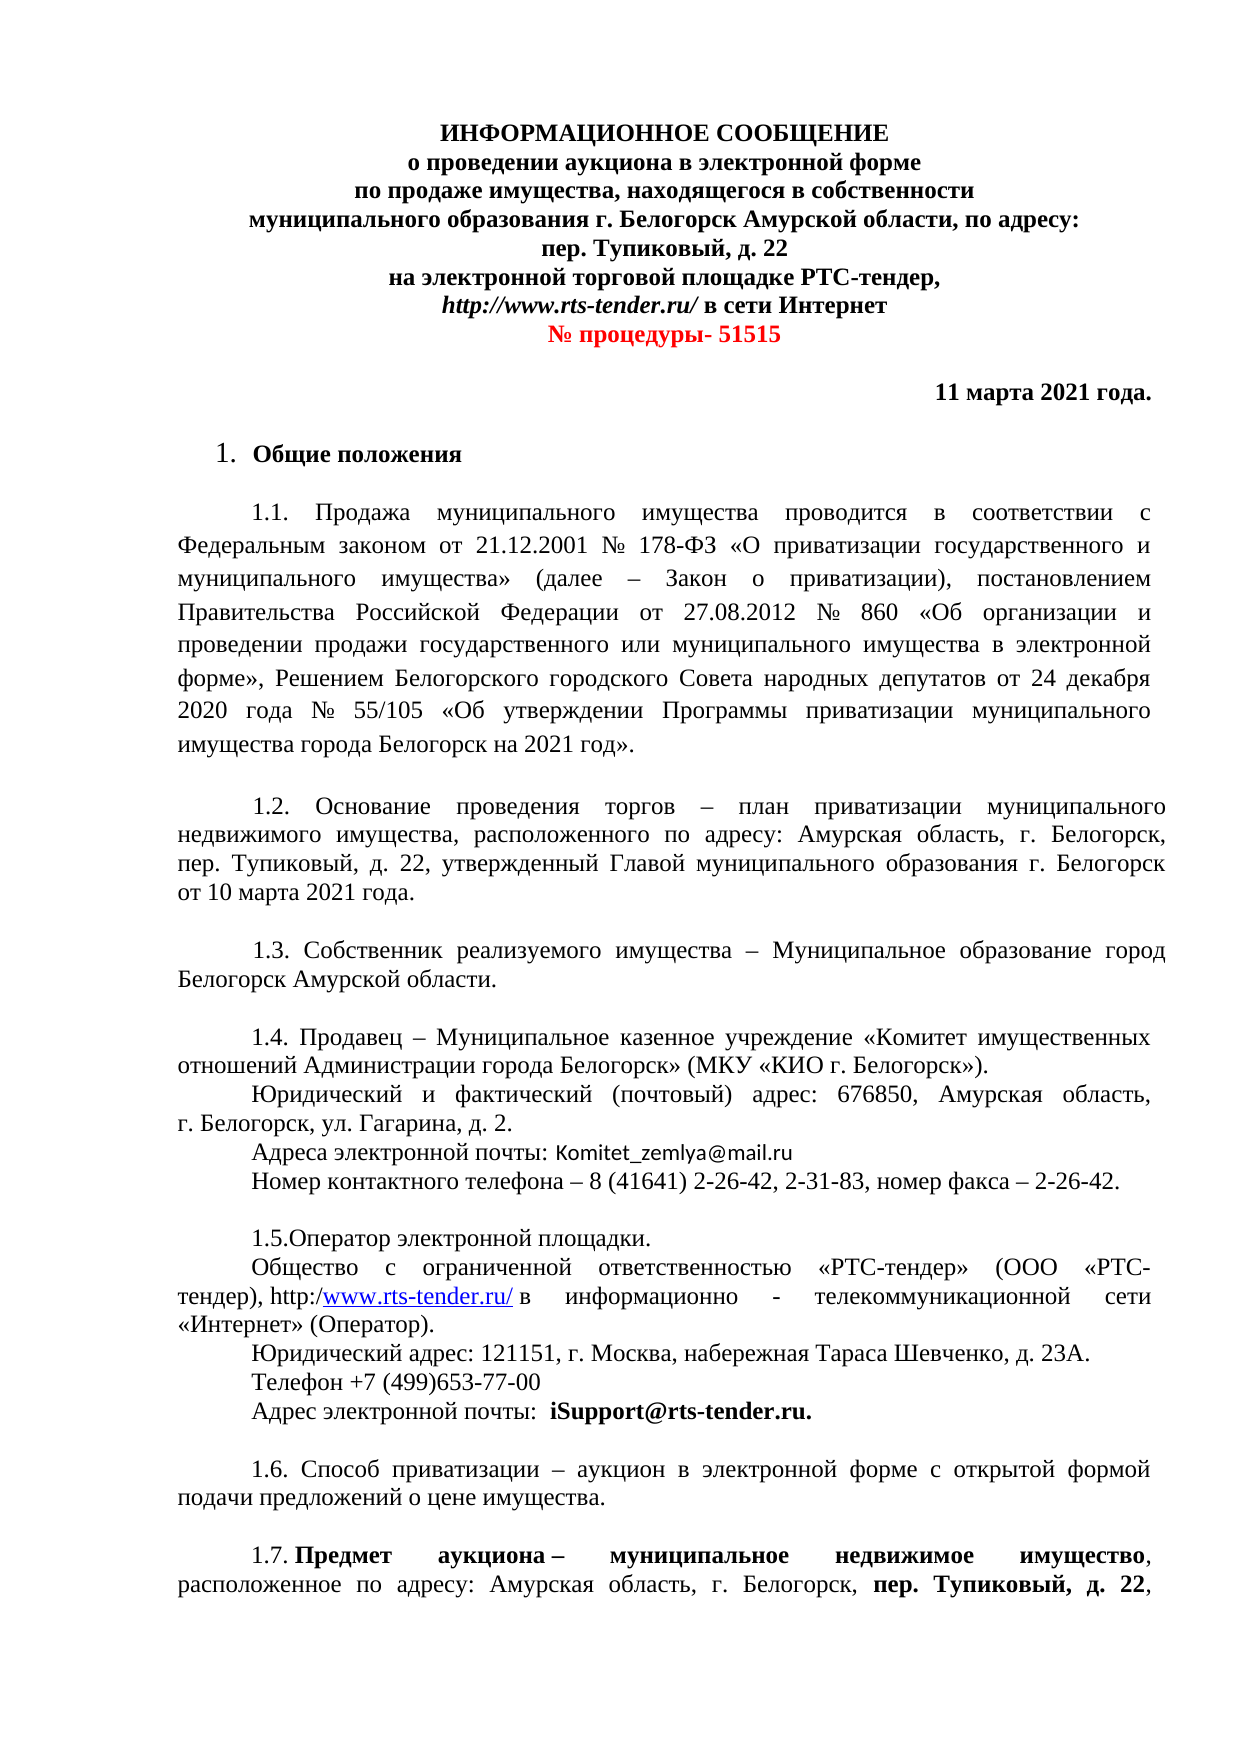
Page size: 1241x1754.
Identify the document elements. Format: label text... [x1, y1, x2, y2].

text ИНФОРМАЦИОННОЕ СООБЩЕНИЕ [177, 118, 1152, 147]
text 1.4. Продавец – Муниципальное казенное учреждение «Комитет имущественных отношений Администрации города Белогорск» (МКУ «КИО г. Белогорск»). [177, 1022, 1152, 1079]
text № процедуры- 51515 [177, 319, 1152, 348]
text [177, 1540, 1152, 1598]
text Адрес электронной почты: iSupport@rts-tender.ru. [177, 1396, 1152, 1424]
text Юридический и фактический (почтовый) адрес: 676850, Амурская область, г. Белогорск, ул. Гагарина, д. 2. [177, 1079, 1152, 1137]
text 11 марта 2021 года. [177, 377, 1152, 406]
text 1.5.Оператор электронной площадки. [251, 1223, 1152, 1252]
text http://www.rts-tender.ru/ в сети Интернет [177, 291, 1152, 319]
text 1.2. Основание проведения торгов – план приватизации муниципального недвижимого имущества, расположенного по адресу: Амурская область, г. Белогорск, пер. Тупиковый, д. 22, утвержденный Главой муниципального образования г. Белогорск от 10 марта 2021 года. [177, 791, 1167, 906]
text 1.6. Способ приватизации – аукцион в электронной форме с открытой формой подачи предложений о цене имущества. [177, 1454, 1152, 1511]
text муниципального образования г. Белогорск Амурской области, по адресу: пер. Тупиковый, д. 22 [177, 204, 1152, 262]
text Адреса электронной почты: Komitet_zemlya@mail.ru [177, 1137, 1152, 1166]
text о проведении аукциона в электронной форме [177, 147, 1152, 176]
text на электронной торговой площадке РТС-тендер, [177, 262, 1152, 291]
text 1.3. Собственник реализуемого имущества – Муниципальное образование город Белогорск Амурской области. [177, 935, 1167, 992]
text Юридический адрес: 121151, г. Москва, набережная Тараса Шевченко, д. 23А. [177, 1338, 1152, 1367]
list Общие положения [215, 435, 1152, 468]
text 1.1. Продажа муниципального имущества проводится в соответствии с Федеральным законом от 21.12.2001 № 178-ФЗ «О приватизации государственного и муниципального имущества» (далее – Закон о приватизации), постановлением Правительства Российской Федерации от 27.08.2012 № 860 «Об организации и проведении продажи государственного или муниципального имущества в электронной форме», Решением Белогорского городского Совета народных депутатов от 24 декабря 2020 года № 55/105 «Об утверждении Программы приватизации муниципального имущества города Белогорск на 2021 год». [177, 497, 1152, 757]
text Телефон +7 (499)653-77-00 [177, 1367, 1152, 1396]
text Общество с ограниченной ответственностью «РТС-тендер» (ООО «РТС-тендер), http:/www.rts-tender.ru/ в информационно - телекоммуникационной сети «Интернет» (Оператор). [177, 1252, 1152, 1338]
text Номер контактного телефона – 8 (41641) 2-26-42, 2-31-83, номер факса – 2-26-42. [177, 1166, 1152, 1194]
text по продаже имущества, находящегося в собственности [177, 176, 1152, 204]
